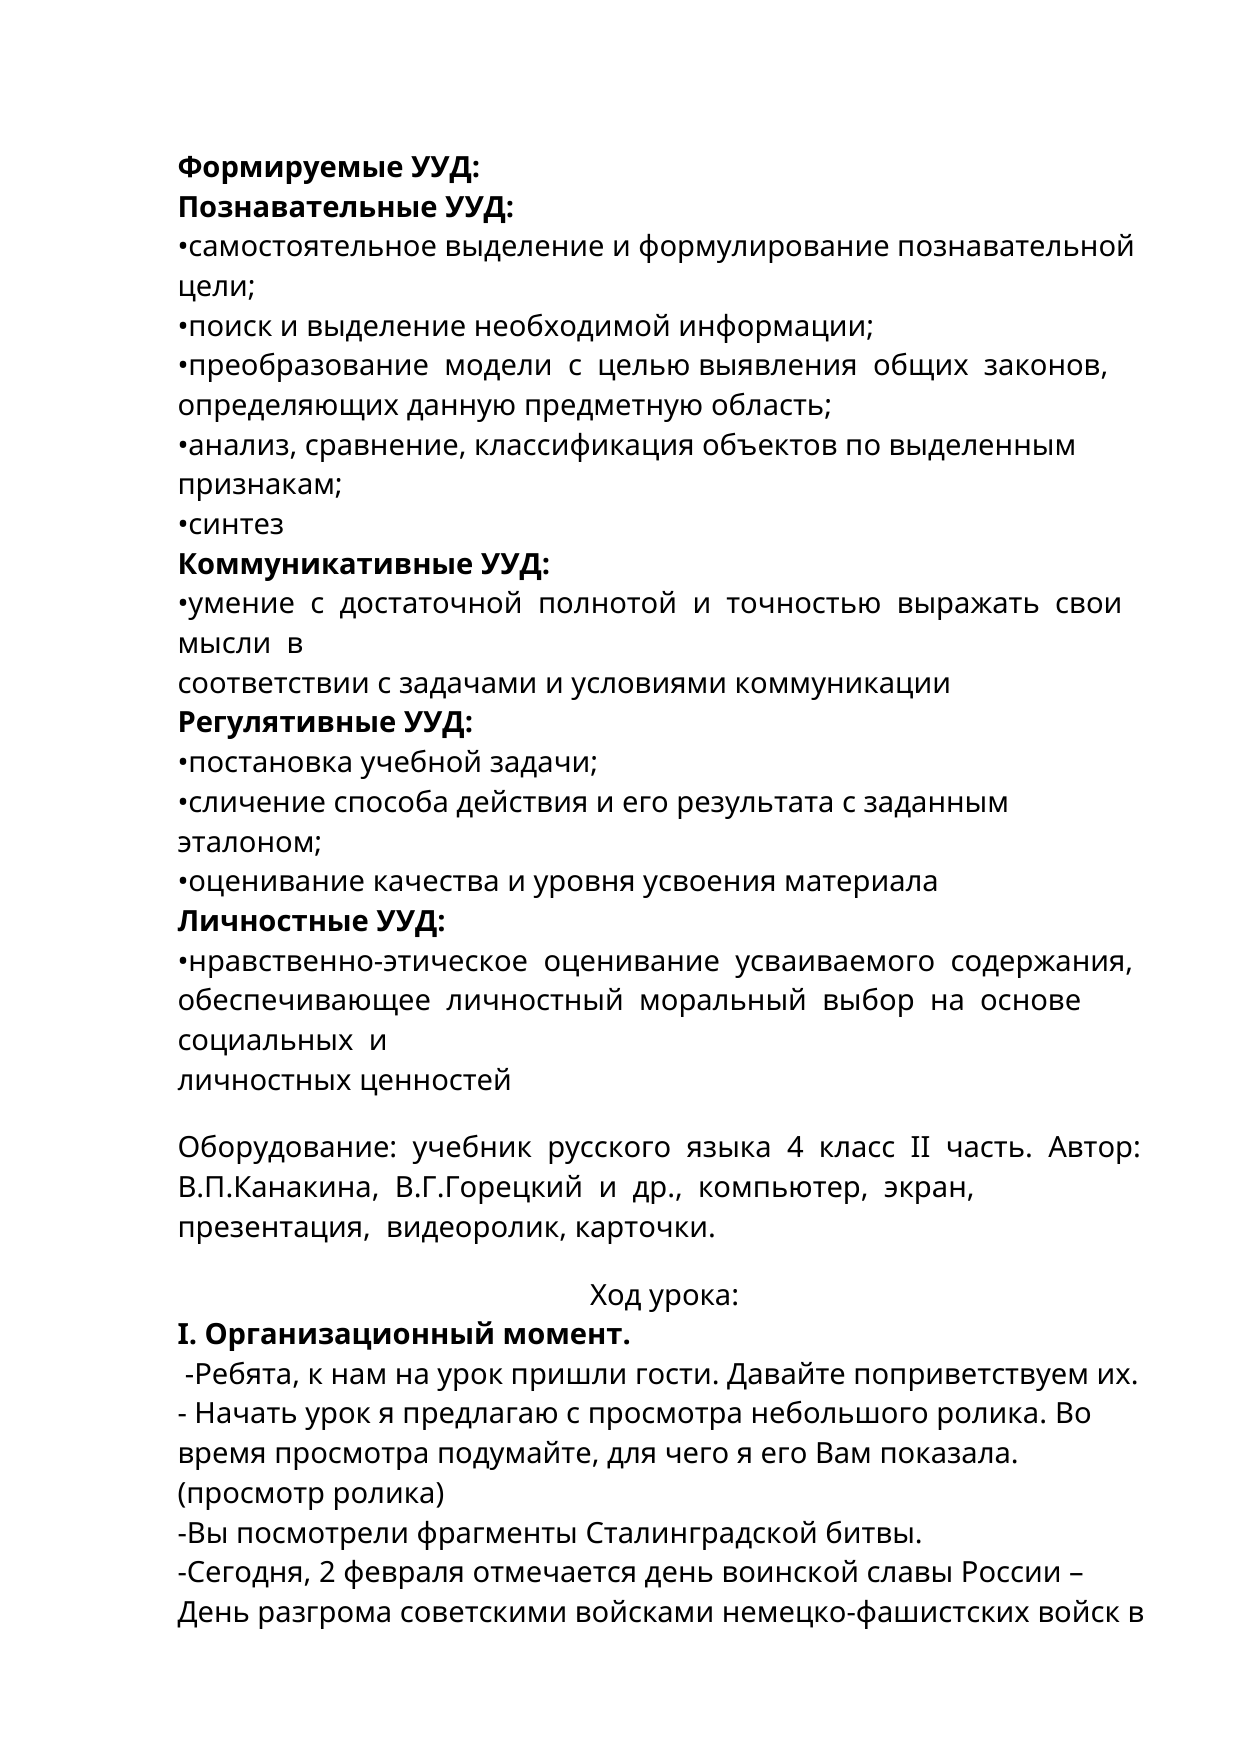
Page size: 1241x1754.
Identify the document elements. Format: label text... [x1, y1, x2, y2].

text •синтез [177, 503, 1152, 543]
text •оценивание качества и уровня усвоения материала [177, 861, 1152, 900]
text I. Организационный момент. [177, 1313, 1152, 1353]
text Оборудование: учебник русского языка 4 класс II часть. Автор: [177, 1127, 1152, 1166]
text -Ребята, к нам на урок пришли гости. Давайте поприветствуем их. [177, 1353, 1152, 1393]
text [177, 1552, 1152, 1631]
text В.П.Канакина, В.Г.Горецкий и др., компьютер, экран, презентация, видеоролик, карточки. [177, 1166, 1152, 1246]
text Регулятивные УУД: [177, 702, 1152, 741]
text •преобразование модели с целью выявления общих законов, определяющих данную предметную область; [177, 344, 1152, 424]
text Личностные УУД: [177, 900, 1152, 940]
text обеспечивающее личностный моральный выбор на основе социальных и [177, 979, 1152, 1059]
text Формируемые УУД: [177, 146, 1152, 186]
text •нравственно-этическое оценивание усваиваемого содержания, [177, 940, 1152, 979]
text •постановка учебной задачи; [177, 741, 1152, 781]
text - Начать урок я предлагаю с просмотра небольшого ролика. Во время просмотра подумайте, для чего я его Вам показала. (просмотр ролика) [177, 1393, 1152, 1512]
text •умение с достаточной полнотой и точностью выражать свои мысли в [177, 583, 1152, 662]
text •поиск и выделение необходимой информации; [177, 305, 1152, 344]
text соответствии с задачами и условиями коммуникации [177, 662, 1152, 702]
text Познавательные УУД: [177, 186, 1152, 226]
text •самостоятельное выделение и формулирование познавательной цели; [177, 226, 1152, 305]
text •сличение способа действия и его результата с заданным эталоном; [177, 781, 1152, 861]
text личностных ценностей [177, 1059, 1152, 1099]
text •анализ, сравнение, классификация объектов по выделенным признакам; [177, 424, 1152, 503]
text -Вы посмотрели фрагменты Сталинградской битвы. [177, 1512, 1152, 1552]
text Коммуникативные УУД: [177, 543, 1152, 583]
text Ход урока: [177, 1274, 1152, 1313]
